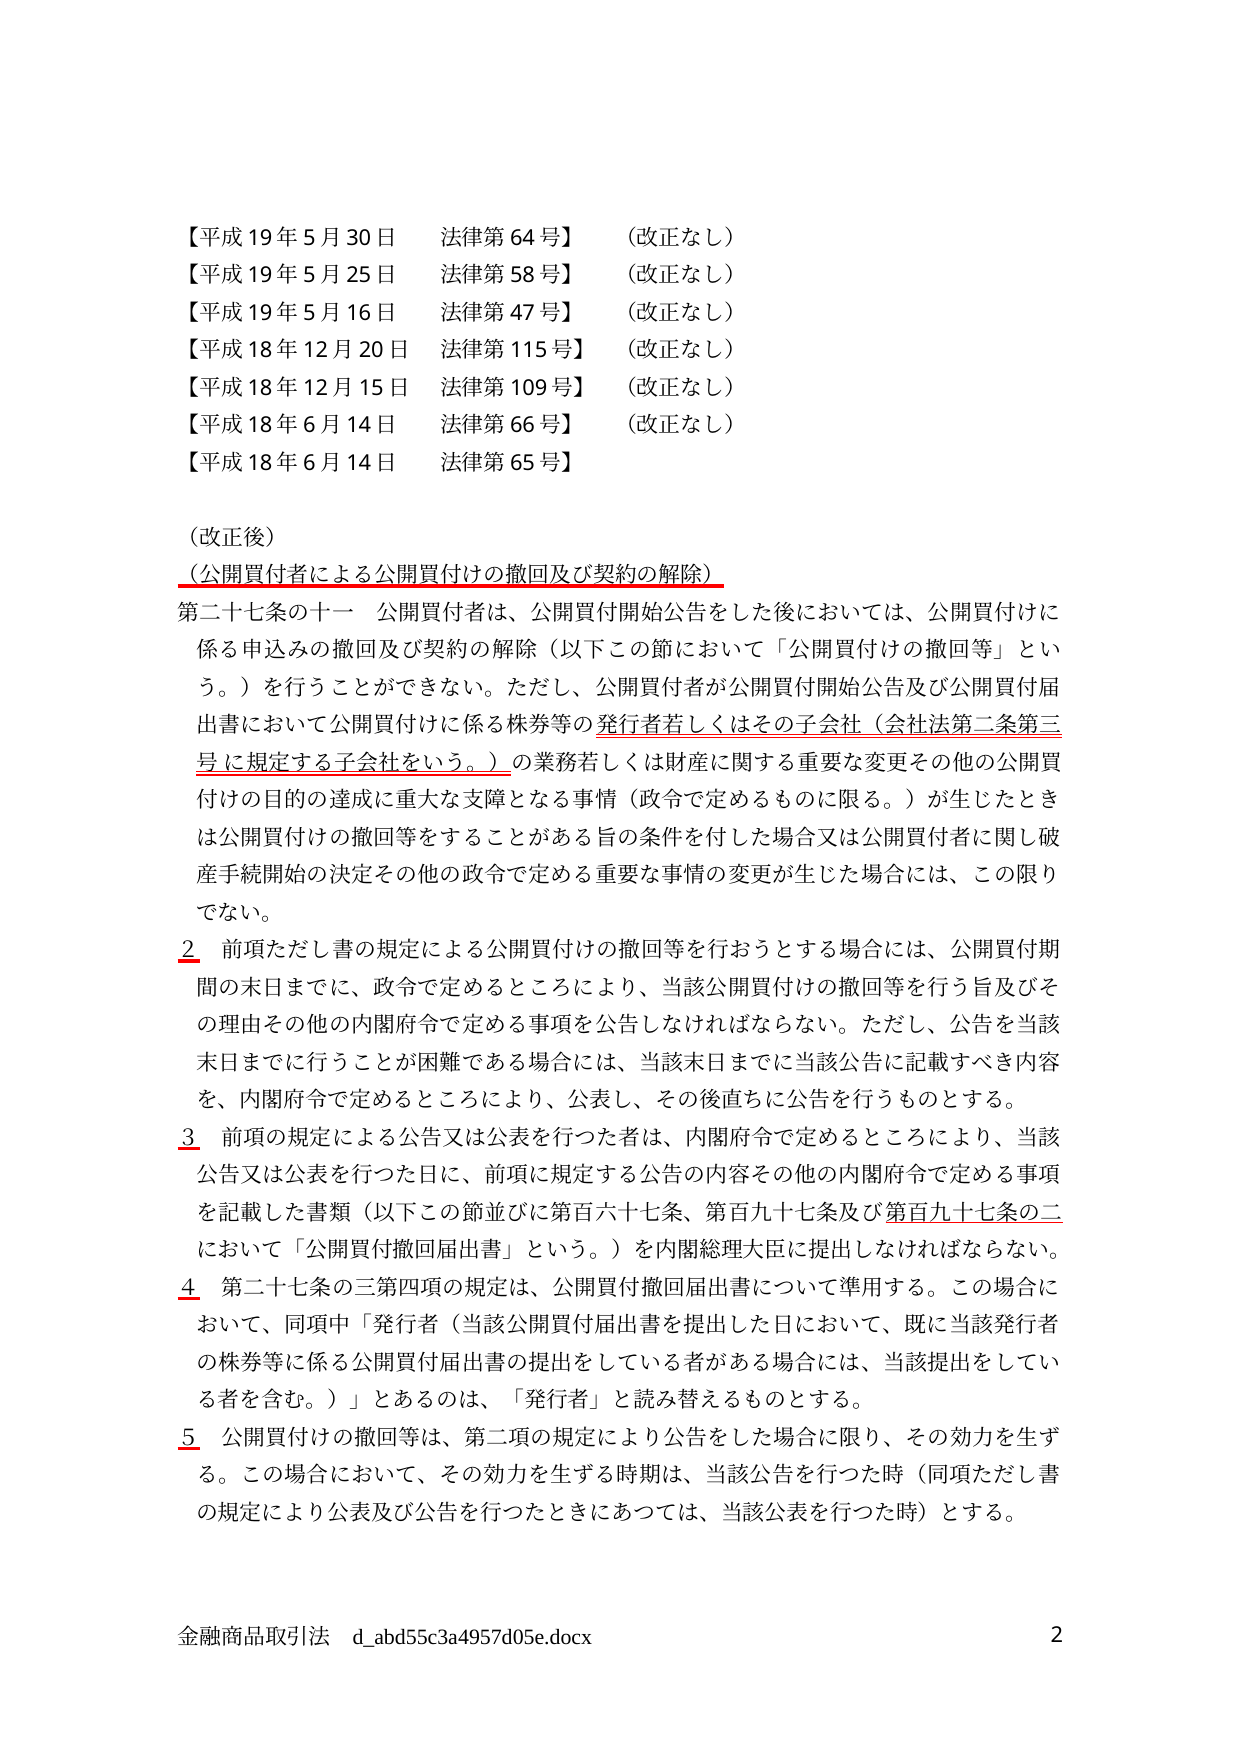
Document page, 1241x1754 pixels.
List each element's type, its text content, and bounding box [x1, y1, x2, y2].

text 【平成19年5月16日 法律第47号】 （改正なし） [177, 292, 1063, 329]
text 【平成18年6月14日 法律第65号】 [177, 442, 1063, 479]
text ３ 前項の規定による公告又は公表を行つた者は、内閣府令で定めるところにより、当該公告又は公表を行つた日に、前項に規定する公告の内容その他の内閣府令で定める事項を記載した書類（以下この節並びに第百六十七条、第百九十七条及び第百九十七条の二において「公開買付撤回届出書」という。）を内閣総理大臣に提出しなければならない。 [177, 1117, 1063, 1267]
text 第二十七条の十一 公開買付者は、公開買付開始公告をした後においては、公開買付けに係る申込みの撤回及び契約の解除（以下この節において「公開買付けの撤回等」という。）を行うことができない。ただし、公開買付者が公開買付開始公告及び公開買付届出書において公開買付けに係る株券等の発行者若しくはその子会社（会社法第二条第三号 に規定する子会社をいう。）の業務若しくは財産に関する重要な変更その他の公開買付けの目的の達成に重大な支障となる事情（政令で定めるものに限る。）が生じたときは公開買付けの撤回等をすることがある旨の条件を付した場合又は公開買付者に関し破産手続開始の決定その他の政令で定める重要な事情の変更が生じた場合には、この限りでない。 [177, 592, 1063, 929]
text 【平成19年5月25日 法律第58号】 （改正なし） [177, 254, 1063, 292]
text 【平成18年12月15日 法律第109号】 （改正なし） [177, 367, 1063, 404]
text ２ 前項ただし書の規定による公開買付けの撤回等を行おうとする場合には、公開買付期間の末日までに、政令で定めるところにより、当該公開買付けの撤回等を行う旨及びその理由その他の内閣府令で定める事項を公告しなければならない。ただし、公告を当該末日までに行うことが困難である場合には、当該末日までに当該公告に記載すべき内容を、内閣府令で定めるところにより、公表し、その後直ちに公告を行うものとする。 [177, 929, 1063, 1117]
text （改正後） [177, 517, 1063, 554]
text ５ 公開買付けの撤回等は、第二項の規定により公告をした場合に限り、その効力を生ずる。この場合において、その効力を生ずる時期は、当該公告を行つた時（同項ただし書の規定により公表及び公告を行つたときにあつては、当該公表を行つた時）とする。 [177, 1417, 1063, 1529]
text 【平成19年5月30日 法律第64号】 （改正なし） [177, 217, 1063, 254]
text ４ 第二十七条の三第四項の規定は、公開買付撤回届出書について準用する。この場合において、同項中「発行者（当該公開買付届出書を提出した日において、既に当該発行者の株券等に係る公開買付届出書の提出をしている者がある場合には、当該提出をしている者を含む。）」とあるのは、「発行者」と読み替えるものとする。 [177, 1267, 1063, 1417]
text 【平成18年6月14日 法律第66号】 （改正なし） [177, 404, 1063, 442]
text 【平成18年12月20日 法律第115号】 （改正なし） [177, 329, 1063, 367]
text （公開買付者による公開買付けの撤回及び契約の解除） [177, 554, 1063, 592]
